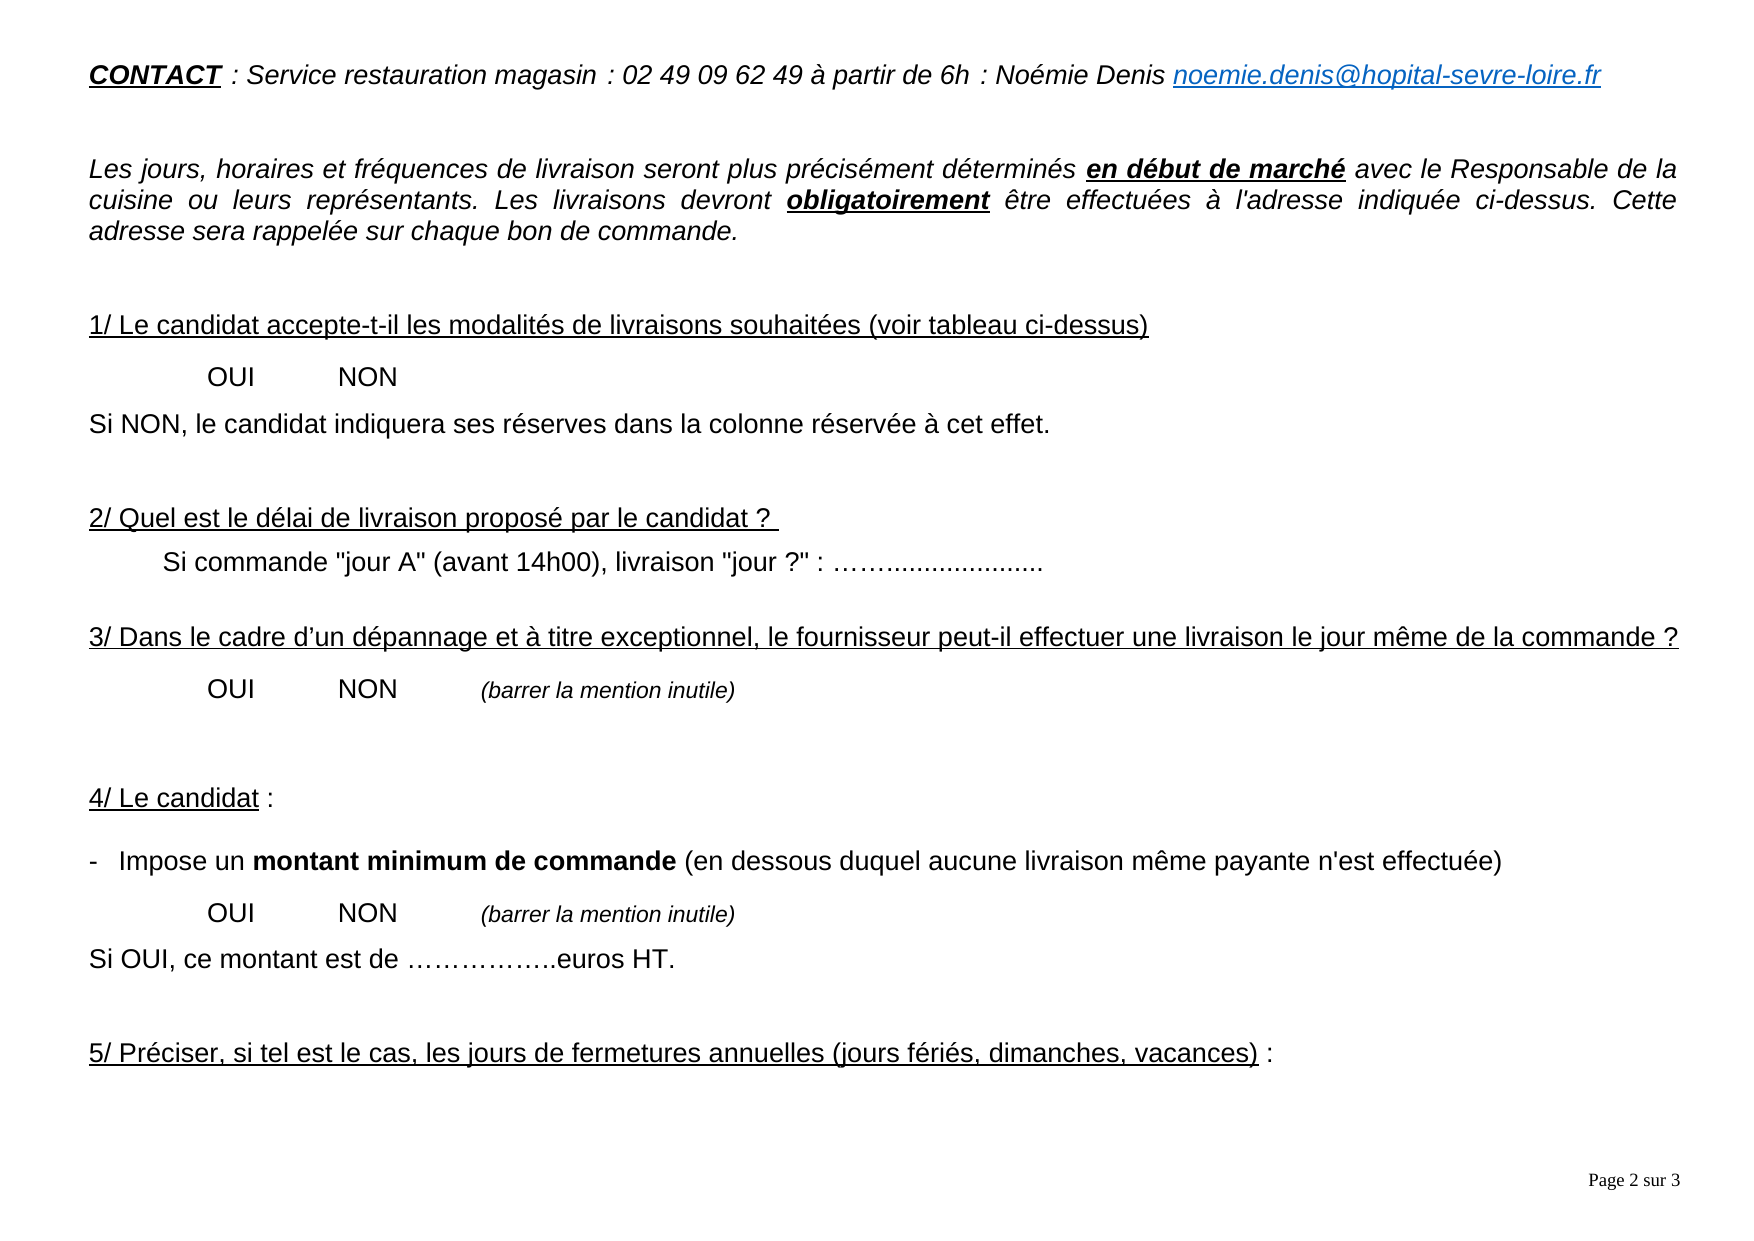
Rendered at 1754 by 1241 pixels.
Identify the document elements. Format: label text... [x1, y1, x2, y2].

text Si NON, le candidat indiquera ses réserves dans la colonne réservée à cet effet. [89, 408, 1680, 439]
text 5/ Préciser, si tel est le cas, les jours de fermetures annuelles (jours fériés, dimanches, vacances) : [89, 1037, 1680, 1068]
list Impose un montant minimum de commande (en dessous duquel aucune livraison même payante n'est effectuée) [89, 844, 1680, 876]
text CONTACT : Service restauration magasin : 02 49 09 62 49 à partir de 6h : Noémie Denis noemie.denis@hopital-sevre-loire.fr [89, 59, 1680, 90]
text Les jours, horaires et fréquences de livraison seront plus précisément déterminés en début de marché avec le Responsable de la cuisine ou leurs représentants. Les livraisons devront obligatoirement être effectuées à l'adresse indiquée ci-dessus. Cette adresse sera rappelée sur chaque bon de commande. [89, 153, 1680, 247]
text OUI NON [89, 361, 1680, 392]
text 4/ Le candidat : [89, 782, 1680, 813]
text 1/ Le candidat accepte-t-il les modalités de livraisons souhaitées (voir tableau ci-dessus) [89, 309, 1680, 340]
text OUI NON (barrer la mention inutile) [89, 897, 1680, 928]
text 2/ Quel est le délai de livraison proposé par le candidat ? [89, 502, 1680, 533]
text Si commande "jour A" (avant 14h00), livraison "jour ?" : ……..................... [89, 546, 1680, 577]
text OUI NON (barrer la mention inutile) [89, 673, 1680, 704]
text Si OUI, ce montant est de ……………..euros HT. [89, 943, 1680, 975]
text 3/ Dans le cadre d’un dépannage et à titre exceptionnel, le fournisseur peut-il effectuer une livraison le jour même de la commande ? [89, 621, 1680, 652]
